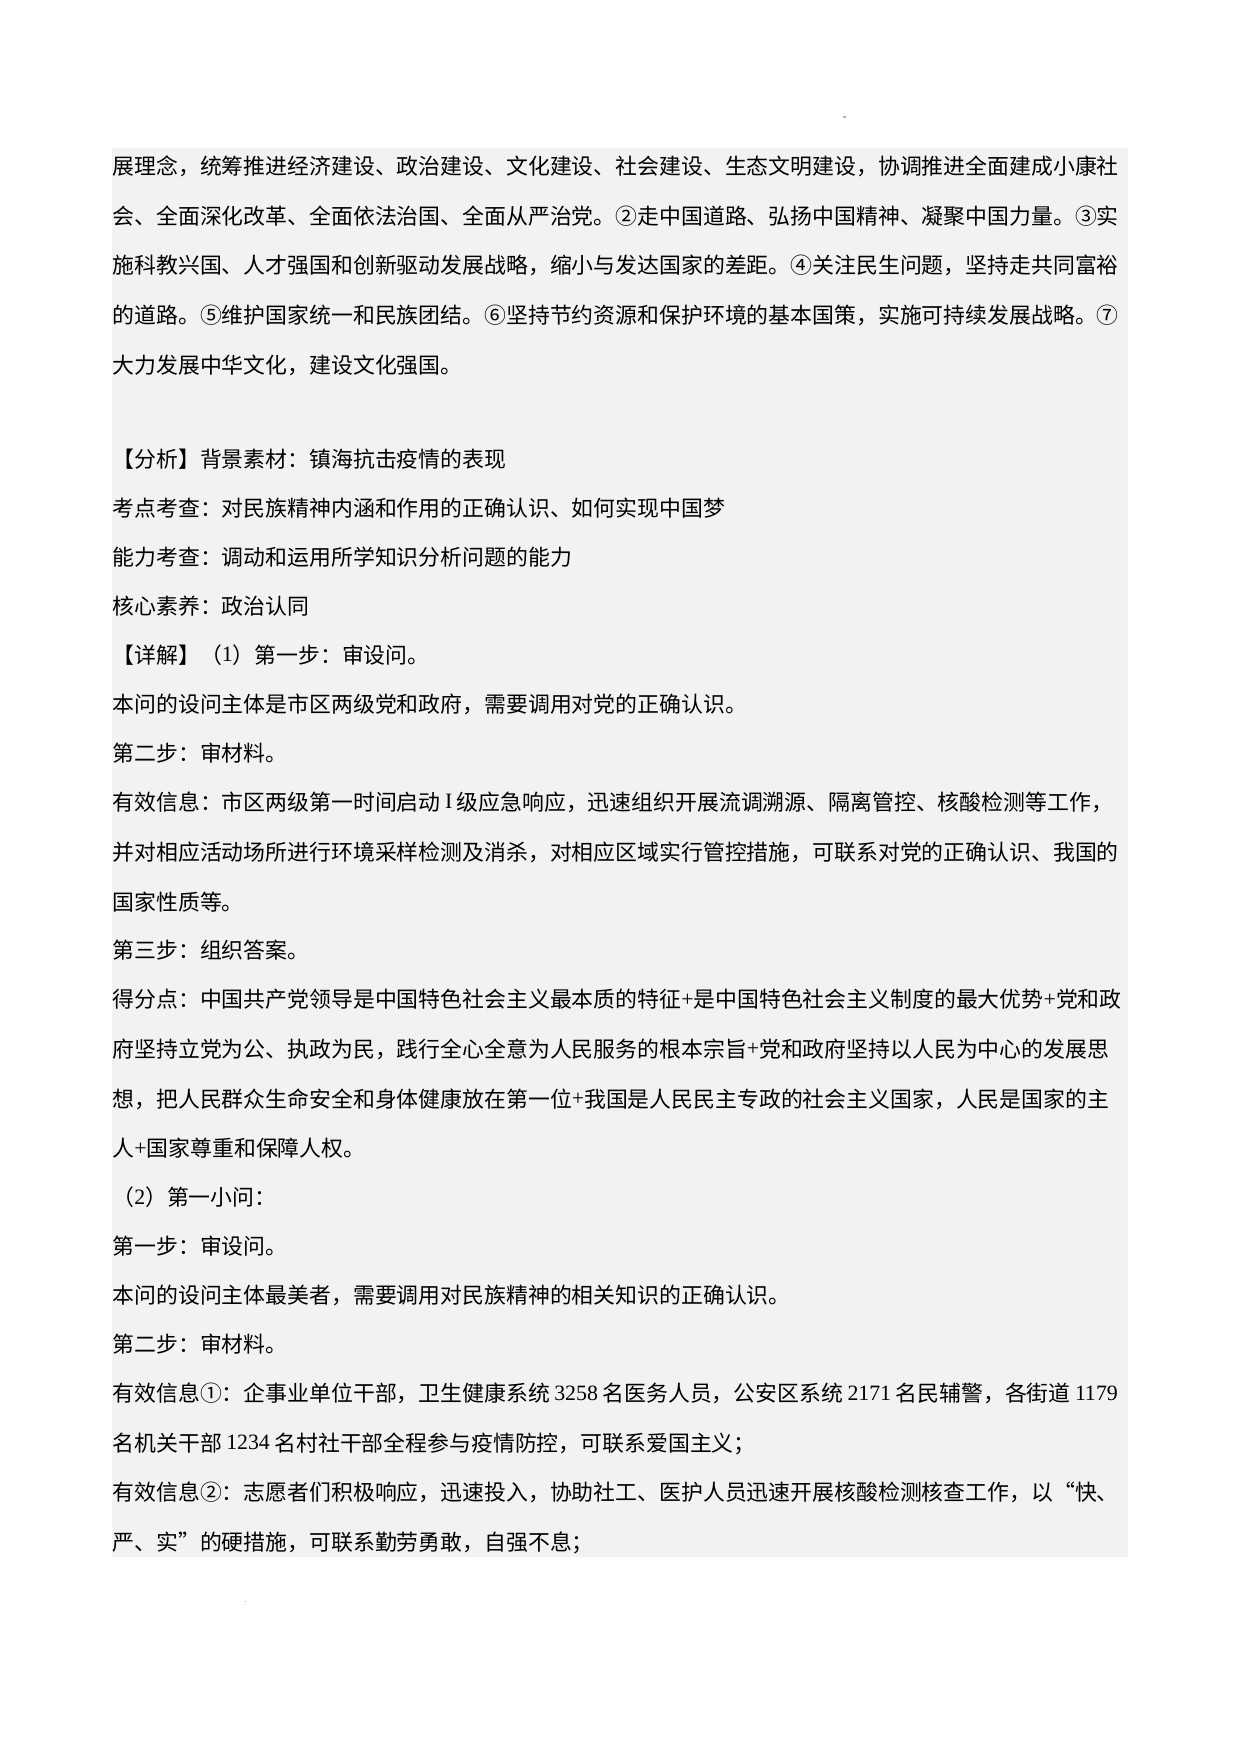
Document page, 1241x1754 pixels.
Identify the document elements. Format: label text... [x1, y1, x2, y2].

text 第三步：组织答案。 [112, 933, 1128, 966]
text 第一步：审设问。 [112, 1229, 1128, 1262]
text 有效信息②：志愿者们积极响应，迅速投入，协助社工、医护人员迅速开展核酸检测核查工作，以“快、严、实”的硬措施，可联系勤劳勇敢，自强不息； [112, 1474, 1128, 1557]
text 本问的设问主体是市区两级党和政府，需要调用对党的正确认识。 [112, 686, 1128, 719]
text 第二步：审材料。 [112, 735, 1128, 768]
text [112, 148, 1128, 380]
text 能力考查：调动和运用所学知识分析问题的能力 [112, 539, 1128, 573]
text 有效信息：市区两级第一时间启动I级应急响应，迅速组织开展流调溯源、隔离管控、核酸检测等工作，并对相应活动场所进行环境采样检测及消杀，对相应区域实行管控措施，可联系对党的正确认识、我国的国家性质等。 [112, 784, 1128, 917]
text （2）第一小问： [112, 1180, 1128, 1213]
text 【分析】背景素材：镇海抗击疫情的表现 [112, 442, 1128, 475]
text 有效信息①：企事业单位干部，卫生健康系统3258名医务人员，公安区系统2171名民辅警，各街道1179名机关干部1234名村社干部全程参与疫情防控，可联系爱国主义； [112, 1376, 1128, 1458]
text 第二步：审材料。 [112, 1327, 1128, 1360]
text 核心素养：政治认同 [112, 588, 1128, 622]
text 本问的设问主体最美者，需要调用对民族精神的相关知识的正确认识。 [112, 1278, 1128, 1311]
text 考点考查：对民族精神内涵和作用的正确认识、如何实现中国梦 [112, 491, 1128, 524]
text 得分点：中国共产党领导是中国特色社会主义最本质的特征+是中国特色社会主义制度的最大优势+党和政府坚持立党为公、执政为民，践行全心全意为人民服务的根本宗旨+党和政府坚持以人民为中心的发展思想，把人民群众生命安全和身体健康放在第一位+我国是人民民主专政的社会主义国家，人民是国家的主人+国家尊重和保障人权。 [112, 982, 1128, 1164]
text 【详解】（1）第一步：审设问。 [112, 637, 1128, 671]
